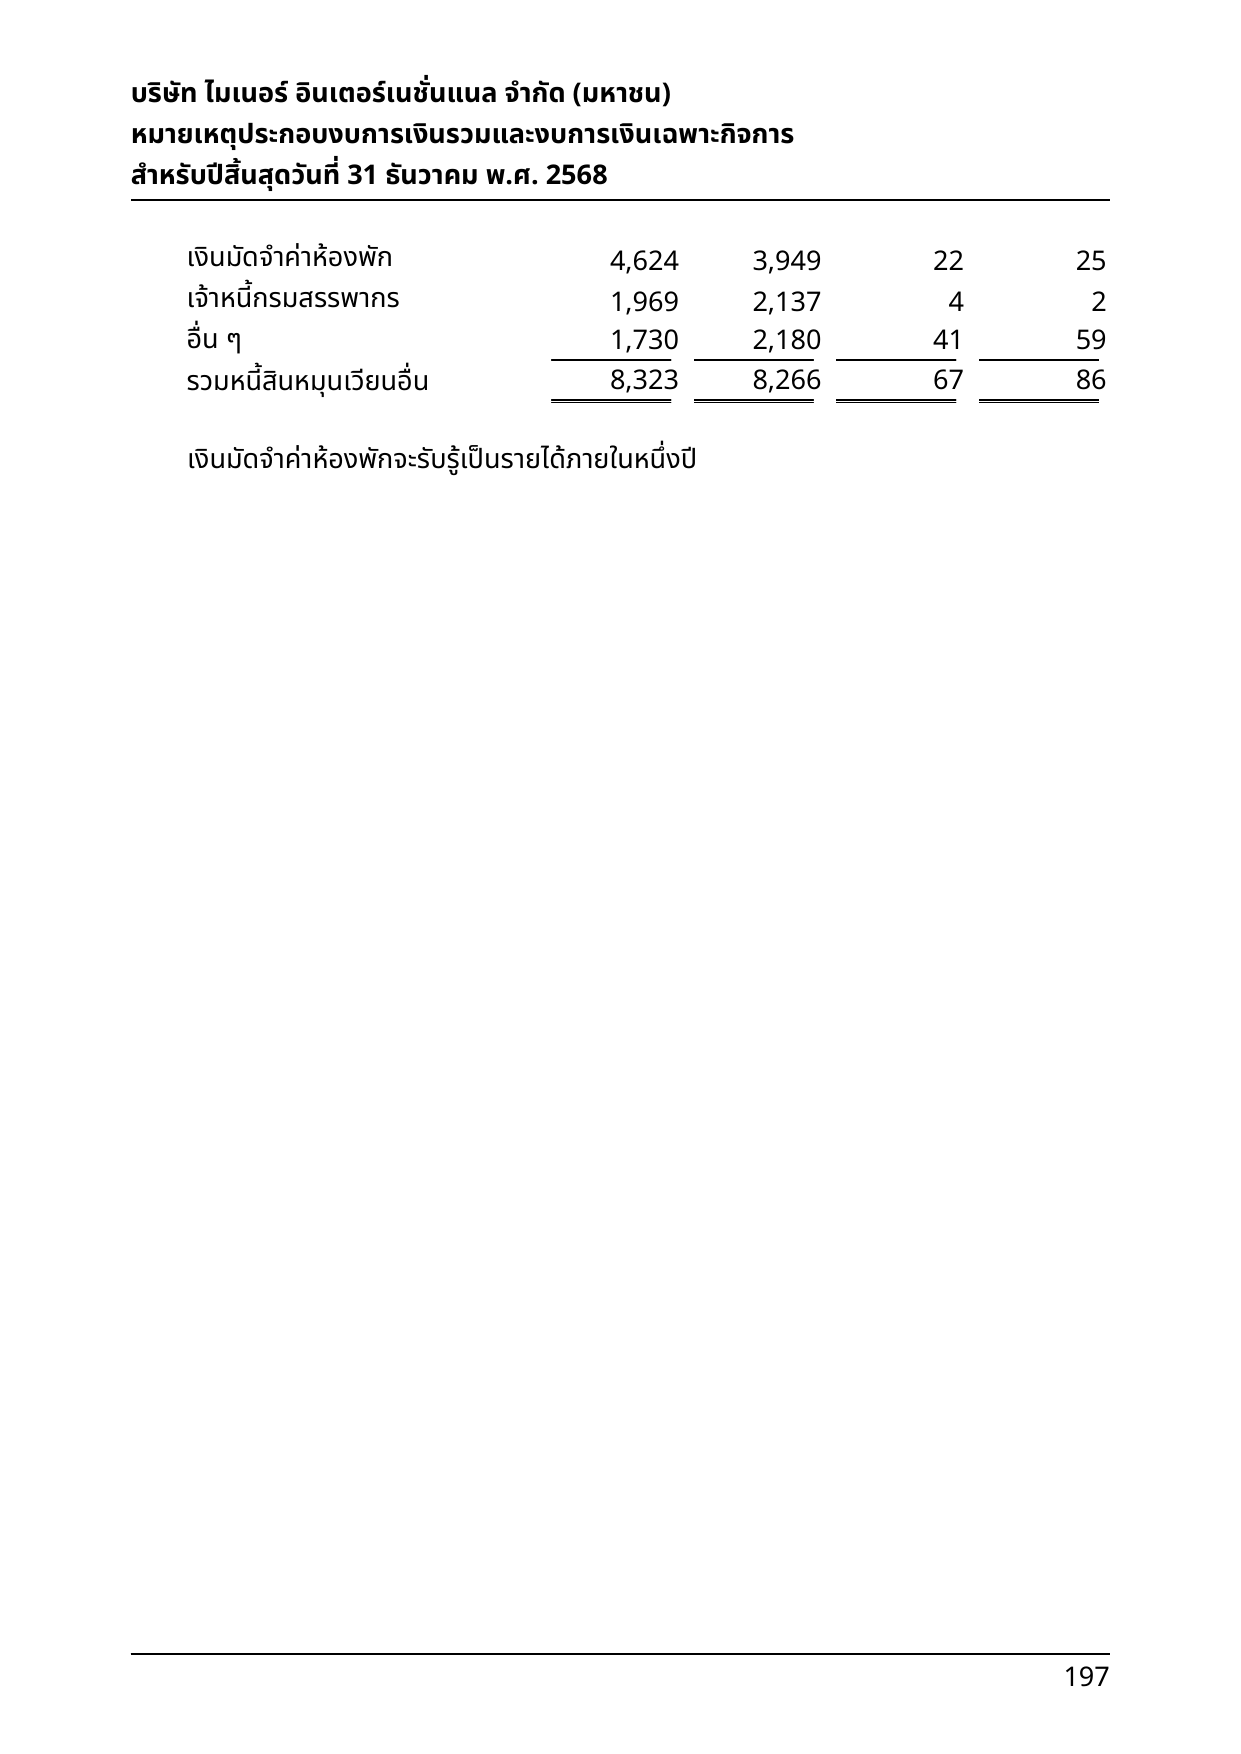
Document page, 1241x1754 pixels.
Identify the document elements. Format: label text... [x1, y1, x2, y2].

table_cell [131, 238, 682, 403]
text เงินมัดจำค่าห้องพักจะรับรู้เป็นรายได้ภายในหนึ่งปี [131, 439, 1110, 481]
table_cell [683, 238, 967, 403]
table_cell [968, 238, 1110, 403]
